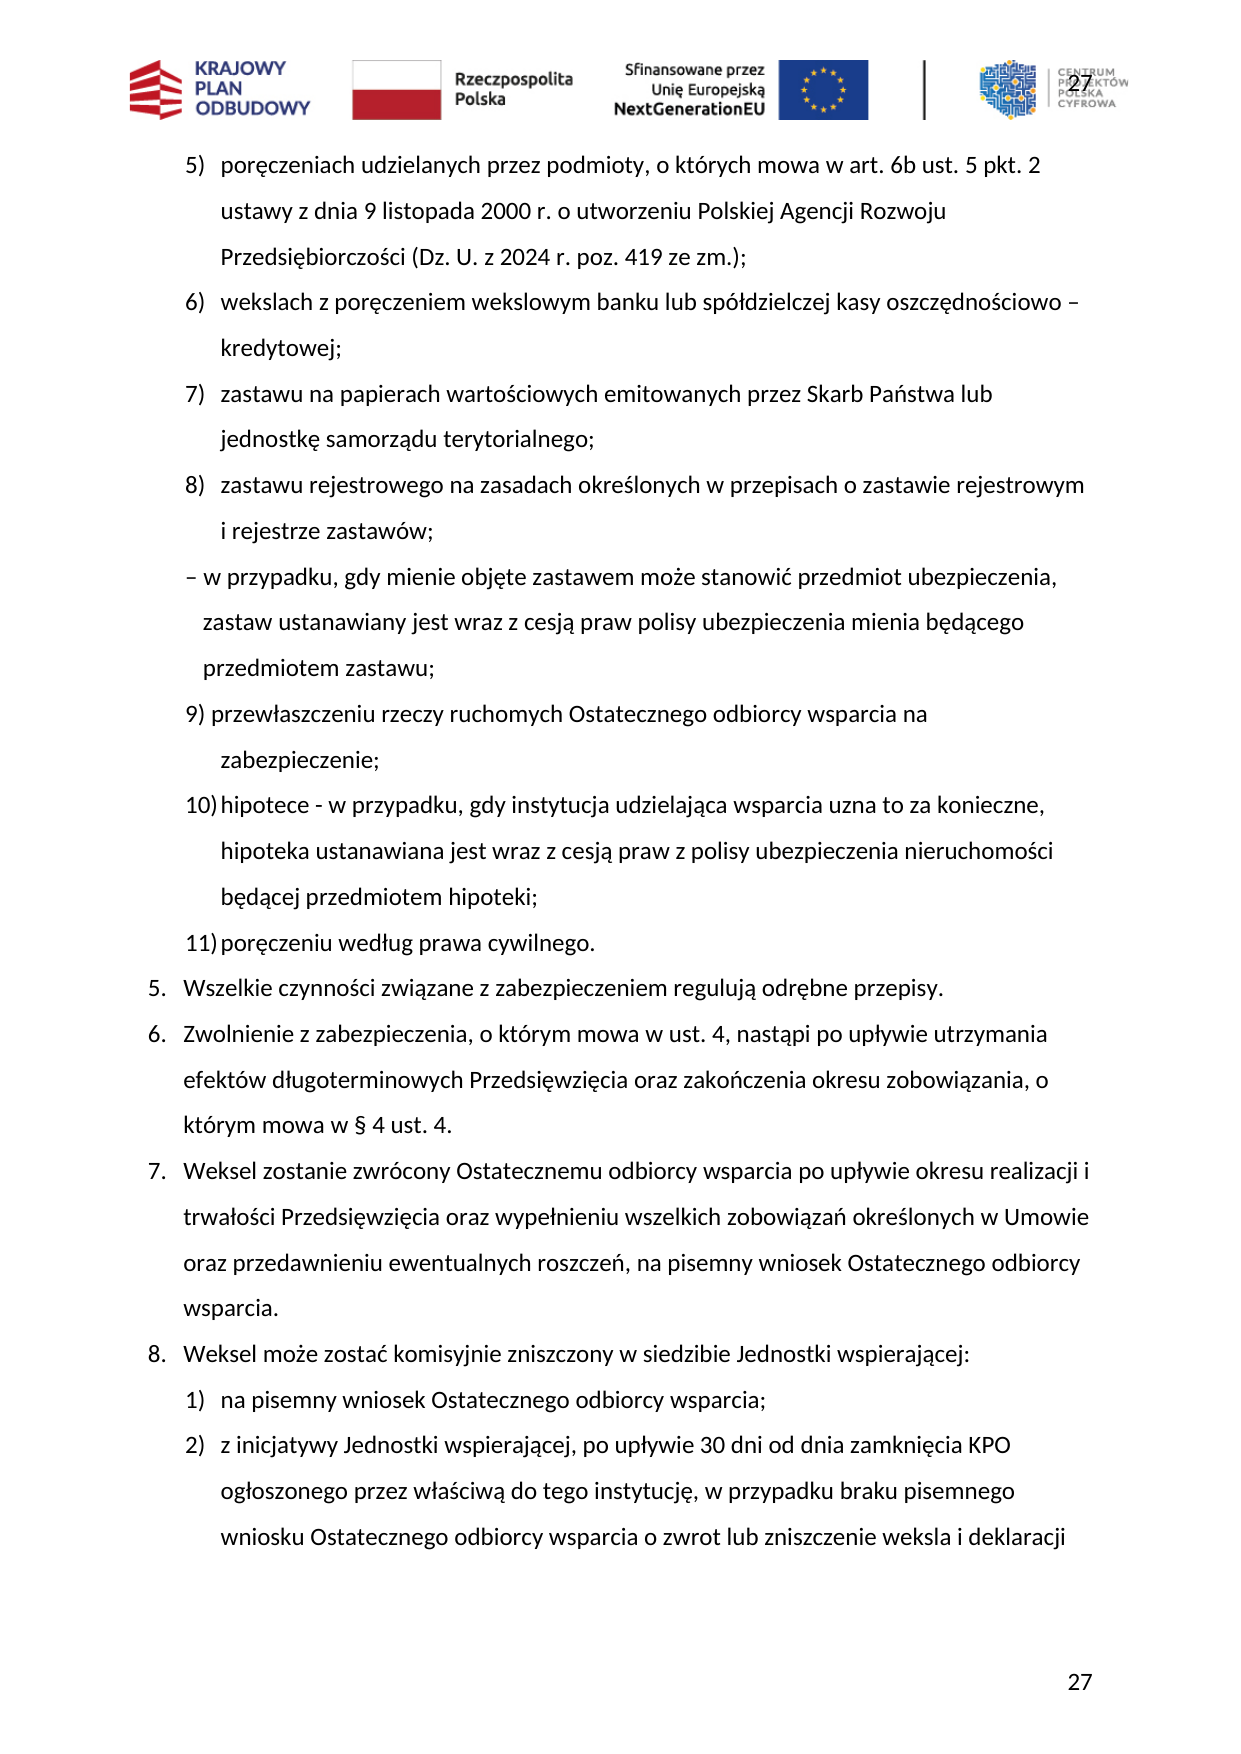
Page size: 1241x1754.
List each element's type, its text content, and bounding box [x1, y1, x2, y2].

list Wszelkie czynności związane z zabezpieczeniem regulują odrębne przepisy. [148, 972, 1092, 1003]
list wekslach z poręczeniem wekslowym banku lub spółdzielczej kasy oszczędnościowo – kredytowej; [185, 286, 1092, 363]
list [185, 1430, 1092, 1552]
list poręczeniach udzielanych przez podmioty, o których mowa w art. 6b ust. 5 pkt. 2 ustawy z dnia 9 listopada 2000 r. o utworzeniu Polskiej Agencji Rozwoju Przedsiębiorczości (Dz. U. z 2024 r. poz. 419 ze zm.); [185, 149, 1092, 271]
list zastawu rejestrowego na zasadach określonych w przepisach o zastawie rejestrowym i rejestrze zastawów; [185, 469, 1092, 546]
text 11) poręczeniu według prawa cywilnego. [185, 927, 1092, 957]
list Weksel zostanie zwrócony Ostatecznemu odbiorcy wsparcia po upływie okresu realizacji i trwałości Przedsięwzięcia oraz wypełnieniu wszelkich zobowiązań określonych w Umowie oraz przedawnieniu ewentualnych roszczeń, na pisemny wniosek Ostatecznego odbiorcy wsparcia. [148, 1155, 1092, 1323]
text 9) przewłaszczeniu rzeczy ruchomych Ostatecznego odbiorcy wsparcia na zabezpieczenie; [185, 698, 1092, 774]
text – w przypadku, gdy mienie objęte zastawem może stanowić przedmiot ubezpieczenia, zastaw ustanawiany jest wraz z cesją praw polisy ubezpieczenia mienia będącego przedmiotem zastawu; [185, 561, 1092, 683]
text 10) hipotece - w przypadku, gdy instytucja udzielająca wsparcia uzna to za konieczne, hipoteka ustanawiana jest wraz z cesją praw z polisy ubezpieczenia nieruchomości będącej przedmiotem hipoteki; [185, 789, 1092, 911]
list na pisemny wniosek Ostatecznego odbiorcy wsparcia; [185, 1384, 1092, 1414]
list Zwolnienie z zabezpieczenia, o którym mowa w ust. 4, nastąpi po upływie utrzymania efektów długoterminowych Przedsięwzięcia oraz zakończenia okresu zobowiązania, o którym mowa w § 4 ust. 4. [148, 1018, 1092, 1140]
picture [129, 60, 1129, 120]
list zastawu na papierach wartościowych emitowanych przez Skarb Państwa lub jednostkę samorządu terytorialnego; [185, 378, 1092, 454]
list Weksel może zostać komisyjnie zniszczony w siedzibie Jednostki wspierającej: [148, 1338, 1092, 1369]
